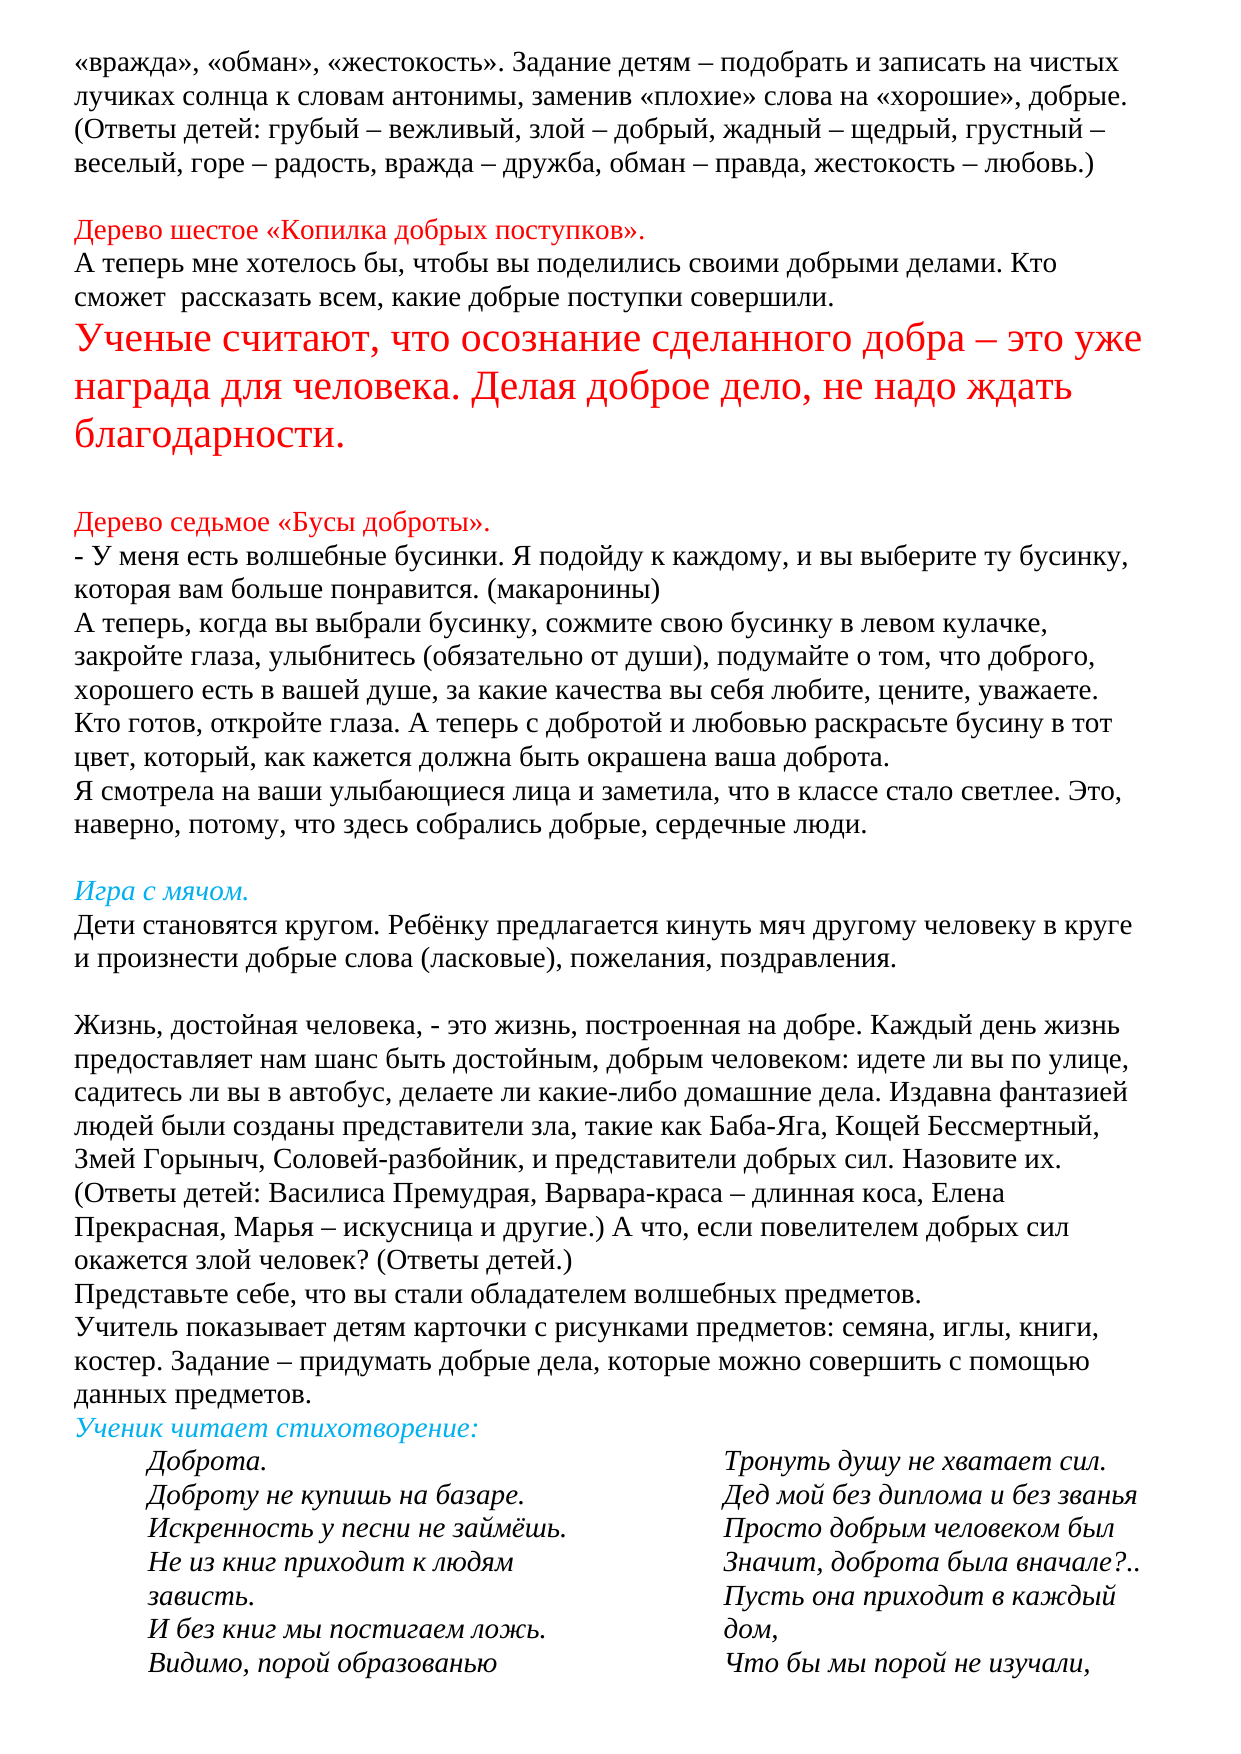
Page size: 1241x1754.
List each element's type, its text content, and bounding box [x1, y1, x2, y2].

text Дерево шестое «Копилка добрых поступков». [74, 212, 1152, 246]
text Доброту не купишь на базаре. [148, 1477, 576, 1511]
text И без книг мы постигаем ложь. [148, 1611, 576, 1645]
text Видимо, порой образованью [148, 1645, 576, 1678]
text Искренность у песни не займёшь. [148, 1511, 576, 1544]
text А теперь мне хотелось бы, чтобы вы поделились своими добрыми делами. Кто сможет рассказать всем, какие добрые поступки совершили. [74, 246, 1152, 313]
text Доброта. [148, 1443, 576, 1477]
text Я смотрела на ваши улыбающиеся лица и заметила, что в классе стало светлее. Это, наверно, потому, что здесь собрались добрые, сердечные люди. [74, 773, 1152, 840]
text - У меня есть волшебные бусинки. Я подойду к каждому, и вы выберите ту бусинку, которая вам больше понравится. (макаронины) [74, 538, 1152, 605]
text Дети становятся кругом. Ребёнку предлагается кинуть мяч другому человеку в круге и произнести добрые слова (ласковые), пожелания, поздравления. [74, 907, 1152, 974]
text Пусть она приходит в каждый дом, [723, 1578, 1152, 1645]
text Жизнь, достойная человека, - это жизнь, построенная на добре. Каждый день жизнь предоставляет нам шанс быть достойным, добрым человеком: идете ли вы по улице, садитесь ли вы в автобус, делаете ли какие-либо домашние дела. Издавна фантазией людей были созданы представители зла, такие как Баба-Яга, Кощей Бессмертный, Змей Горыныч, Соловей-разбойник, и представители добрых сил. Назовите их. (Ответы детей: Василиса Премудрая, Варвара-краса – длинная коса, Елена Прекрасная, Марья – искусница и другие.) А что, если повелителем добрых сил окажется злой человек? (Ответы детей.) [74, 1007, 1152, 1276]
text Ученые считают, что осознание сделанного добра – это уже награда для человека. Делая доброе дело, не надо ждать благодарности. [74, 313, 1152, 456]
text Ученик читает стихотворение: [74, 1410, 1152, 1443]
text Игра с мячом. [74, 873, 1152, 907]
text Представьте себе, что вы стали обладателем волшебных предметов. [74, 1276, 1152, 1309]
text А теперь, когда вы выбрали бусинку, сожмите свою бусинку в левом кулачке, закройте глаза, улыбнитесь (обязательно от души), подумайте о том, что доброго, хорошего есть в вашей душе, за какие качества вы себя любите, цените, уважаете. Кто готов, откройте глаза. А теперь с добротой и любовью раскрасьте бусину в тот цвет, который, как кажется должна быть окрашена ваша доброта. [74, 605, 1152, 773]
text Учитель показывает детям карточки с рисунками предметов: семяна, иглы, книги, костер. Задание – придумать добрые дела, которые можно совершить с помощью данных предметов. [74, 1309, 1152, 1410]
text Что бы мы порой не изучали, [723, 1645, 1152, 1678]
text Дед мой без диплома и без званья [723, 1477, 1152, 1511]
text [74, 44, 1152, 111]
text Значит, доброта была вначале?.. [723, 1544, 1152, 1578]
text Не из книг приходит к людям зависть. [148, 1544, 576, 1611]
text Дерево седьмое «Бусы доброты». [74, 504, 1152, 538]
text Просто добрым человеком был [723, 1511, 1152, 1544]
text (Ответы детей: грубый – вежливый, злой – добрый, жадный – щедрый, грустный – веселый, горе – радость, вражда – дружба, обман – правда, жестокость – любовь.) [74, 111, 1152, 178]
text Тронуть душу не хватает сил. [723, 1443, 1152, 1477]
